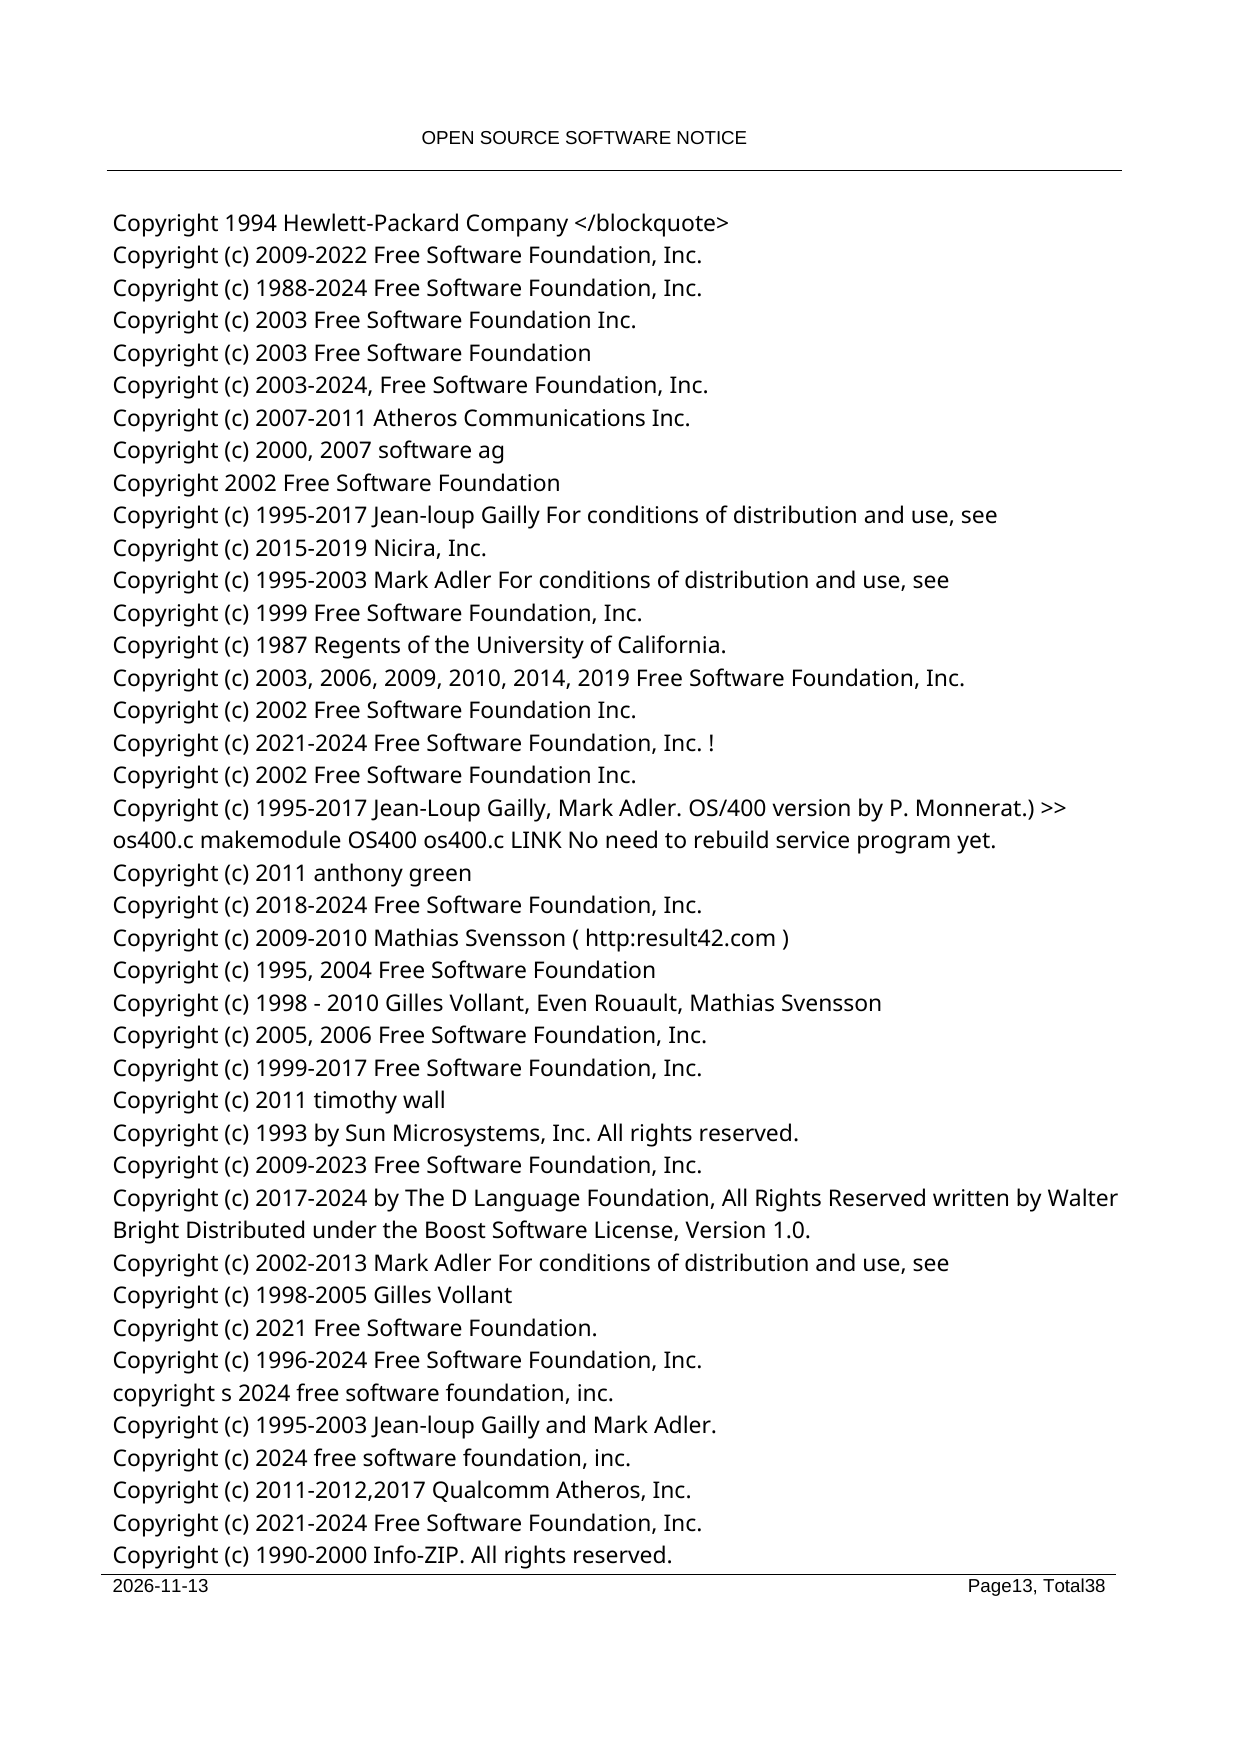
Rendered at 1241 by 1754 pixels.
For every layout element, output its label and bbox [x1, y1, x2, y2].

text [112, 206, 1128, 1571]
